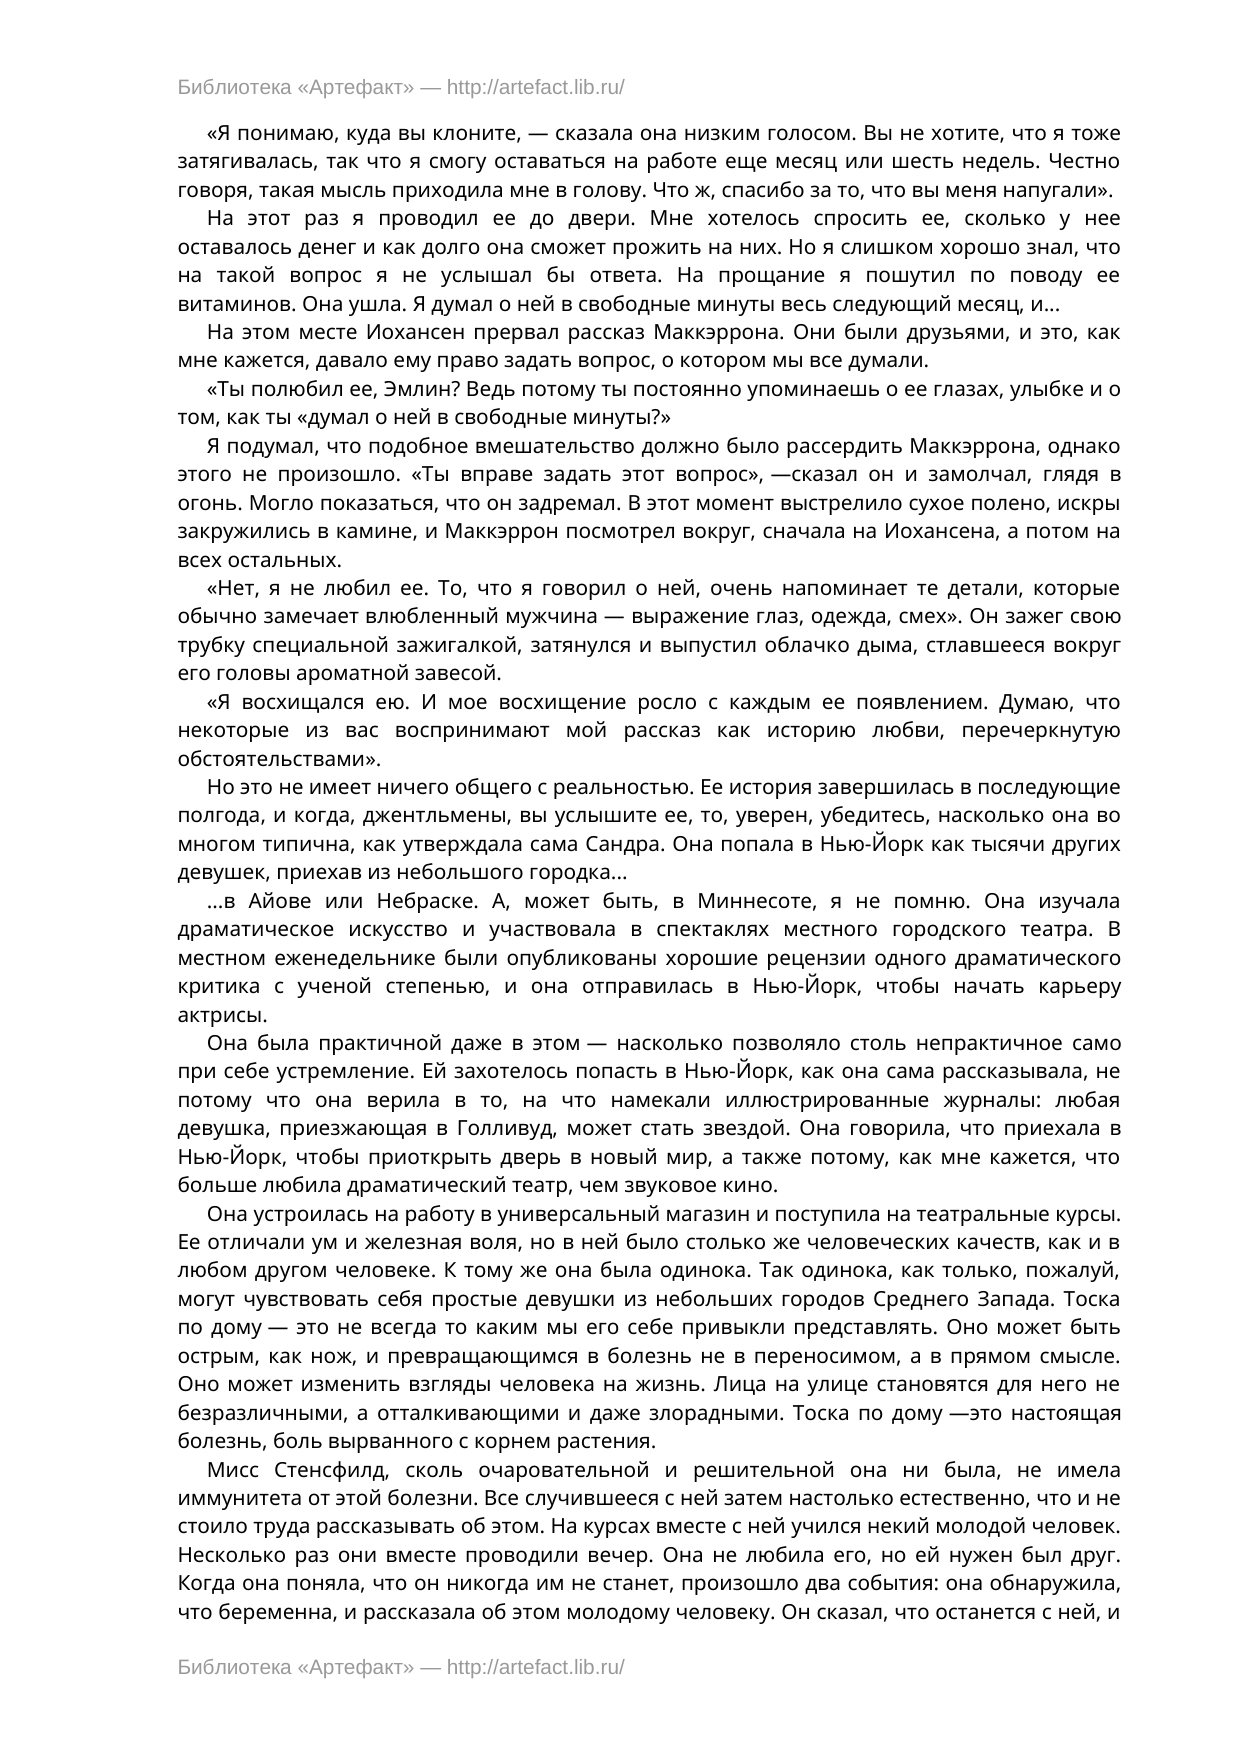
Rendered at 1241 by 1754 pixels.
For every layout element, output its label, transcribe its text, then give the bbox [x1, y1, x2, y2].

text На этом месте Иохансен прервал рассказ Маккэррона. Они были друзьями, и это, как мне кажется, давало ему право задать вопрос, о котором мы все думали. [177, 317, 1122, 374]
text Она устроилась на работу в универсальный магазин и поступила на театральные курсы. Ее отличали ум и железная воля, но в ней было столько же человеческих качеств, как и в любом другом человеке. К тому же она была одинока. Так одинока, как только, пожалуй, могут чувствовать себя простые девушки из небольших городов Среднего Запада. Тоска по дому — это не всегда то каким мы его себе привыкли представлять. Оно может быть острым, как нож, и превращающимся в болезнь не в переносимом, а в прямом смысле. Оно может изменить взгляды человека на жизнь. Лица на улице становятся для него не безразличными, а отталкивающими и даже злорадными. Тоска по дому —это настоящая болезнь, боль вырванного с корнем растения. [177, 1199, 1122, 1455]
text Она была практичной даже в этом — насколько позволяло столь непрактичное само при себе устремление. Ей захотелось попасть в Нью-Йорк, как она сама рассказывала, не потому что она верила в то, на что намекали иллюстрированные журналы: любая девушка, приезжающая в Голливуд, может стать звездой. Она говорила, что приехала в Нью-Йорк, чтобы приоткрыть дверь в новый мир, а также потому, как мне кажется, что больше любила драматический театр, чем звуковое кино. [177, 1028, 1122, 1199]
text На этот раз я проводил ее до двери. Мне хотелось спросить ее, сколько у нее оставалось денег и как долго она сможет прожить на них. Но я слишком хорошо знал, что на такой вопрос я не услышал бы ответа. На прощание я пошутил по поводу ее витаминов. Она ушла. Я думал о ней в свободные минуты весь следующий месяц, и... [177, 203, 1122, 317]
text «Я понимаю, куда вы клоните, — сказала она низким голосом. Вы не хотите, что я тоже затягивалась, так что я смогу оставаться на работе еще месяц или шесть недель. Честно говоря, такая мысль приходила мне в голову. Что ж, спасибо за то, что вы меня напугали». [177, 118, 1122, 203]
text «Нет, я не любил ее. То, что я говорил о ней, очень напоминает те детали, которые обычно замечает влюбленный мужчина — выражение глаз, одежда, смех». Он зажег свою трубку специальной зажигалкой, затянулся и выпустил облачко дыма, стлавшееся вокруг его головы ароматной завесой. [177, 573, 1122, 687]
text «Ты полюбил ее, Эмлин? Ведь потому ты постоянно упоминаешь о ее глазах, улыбке и о том, как ты «думал о ней в свободные минуты?» [177, 374, 1122, 431]
text Но это не имеет ничего общего с реальностью. Ее история завершилась в последующие полгода, и когда, джентльмены, вы услышите ее, то, уверен, убедитесь, насколько она во многом типична, как утверждала сама Сандра. Она попала в Нью-Йорк как тысячи других девушек, приехав из небольшого городка... [177, 772, 1122, 886]
text Я подумал, что подобное вмешательство должно было рассердить Маккэррона, однако этого не произошло. «Ты вправе задать этот вопрос», —сказал он и замолчал, глядя в огонь. Могло показаться, что он задремал. В этот момент выстрелило сухое полено, искры закружились в камине, и Маккэррон посмотрел вокруг, сначала на Иохансена, а потом на всех остальных. [177, 431, 1122, 573]
text «Я восхищался ею. И мое восхищение росло с каждым ее появлением. Думаю, что некоторые из вас воспринимают мой рассказ как историю любви, перечеркнутую обстоятельствами». [177, 687, 1122, 772]
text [177, 1455, 1122, 1625]
text ...в Айове или Небраске. А, может быть, в Миннесоте, я не помню. Она изучала драматическое искусство и участвовала в спектаклях местного городского театра. В местном еженедельнике были опубликованы хорошие рецензии одного драматического критика с ученой степенью, и она отправилась в Нью-Йорк, чтобы начать карьеру актрисы. [177, 886, 1122, 1028]
